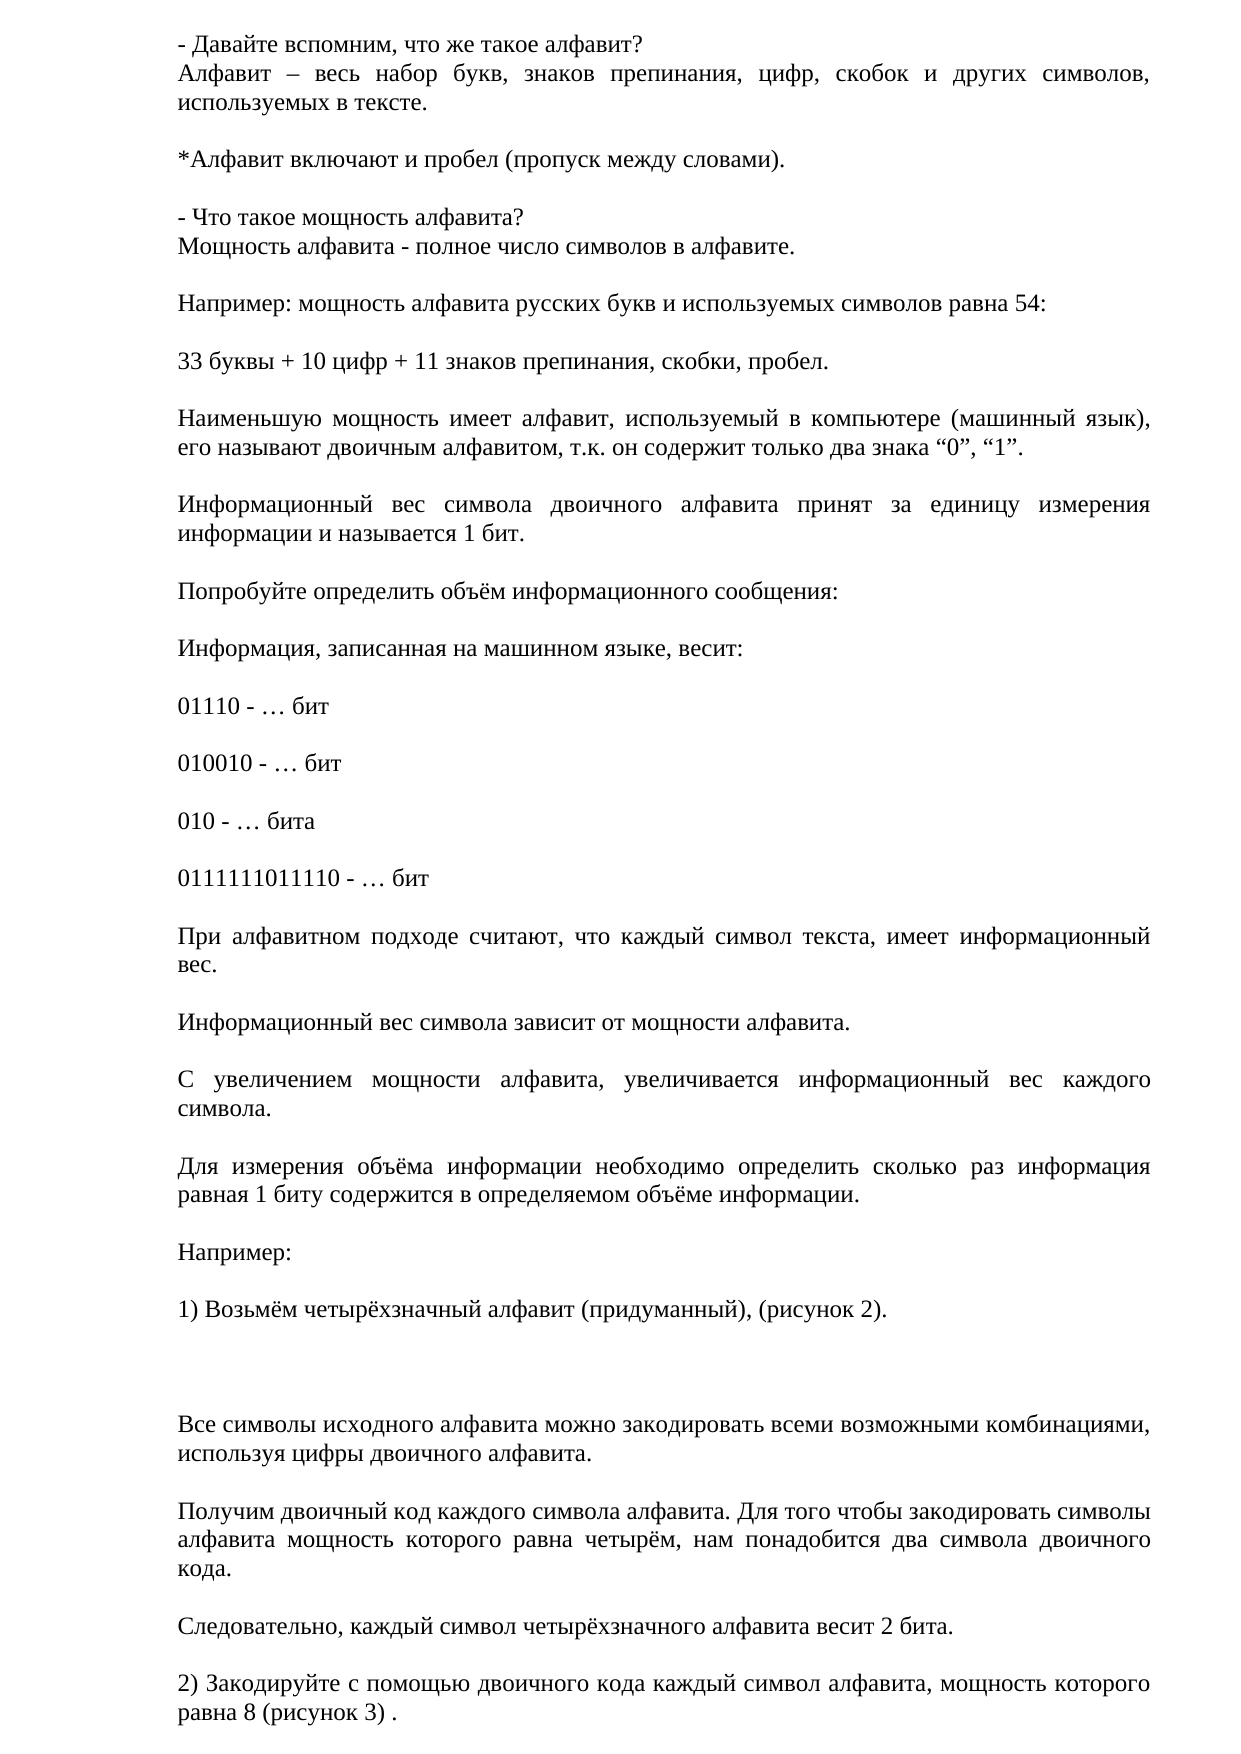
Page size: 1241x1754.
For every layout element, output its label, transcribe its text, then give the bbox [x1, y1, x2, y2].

text 010 - … бита [177, 806, 1152, 834]
text С увеличением мощности алфавита, увеличивается информационный вес каждого символа. [177, 1064, 1152, 1122]
text Например: мощность алфавита русских букв и используемых символов равна 54: [177, 288, 1152, 317]
text Получим двоичный код каждого символа алфавита. Для того чтобы закодировать символы алфавита мощность которого равна четырём, нам понадобится два символа двоичного кода. [177, 1496, 1152, 1582]
text Все символы исходного алфавита можно закодировать всеми возможными комбинациями, используя цифры двоичного алфавита. [177, 1409, 1152, 1467]
text Например: [177, 1237, 1152, 1266]
text 2) Закодируйте с помощью двоичного кода каждый символ алфавита, мощность которого равна 8 (рисунок 3) . [177, 1668, 1152, 1726]
text - Что такое мощность алфавита? [177, 202, 1152, 231]
text Алфавит – весь набор букв, знаков препинания, цифр, скобок и других символов, используемых в тексте. [177, 58, 1152, 116]
text *Алфавит включают и пробел (пропуск между словами). [177, 144, 1152, 173]
text Мощность алфавита - полное число символов в алфавите. [177, 231, 1152, 259]
text 010010 - … бит [177, 748, 1152, 777]
text Следовательно, каждый символ четырёхзначного алфавита весит 2 бита. [177, 1611, 1152, 1639]
text 33 буквы + 10 цифр + 11 знаков препинания, скобки, пробел. [177, 346, 1152, 374]
text 01110 - … бит [177, 691, 1152, 719]
text Информационный вес символа двоичного алфавита принят за единицу измерения информации и называется 1 бит. [177, 489, 1152, 547]
text Наименьшую мощность имеет алфавит, используемый в компьютере (машинный язык), его называют двоичным алфавитом, т.к. он содержит только два знака “0”, “1”. [177, 403, 1152, 461]
text 1) Возьмём четырёхзначный алфавит (придуманный), (рисунок 2). [177, 1294, 1152, 1323]
text - Давайте вспомним, что же такое алфавит? [177, 29, 1152, 58]
text При алфавитном подходе считают, что каждый символ текста, имеет информационный вес. [177, 921, 1152, 978]
text Для измерения объёма информации необходимо определить сколько раз информация равная 1 биту содержится в определяемом объёме информации. [177, 1151, 1152, 1208]
text Информация, записанная на машинном языке, весит: [177, 633, 1152, 662]
text Информационный вес символа зависит от мощности алфавита. [177, 1007, 1152, 1036]
text Попробуйте определить объём информационного сообщения: [177, 576, 1152, 604]
text 0111111011110 - … бит [177, 863, 1152, 892]
